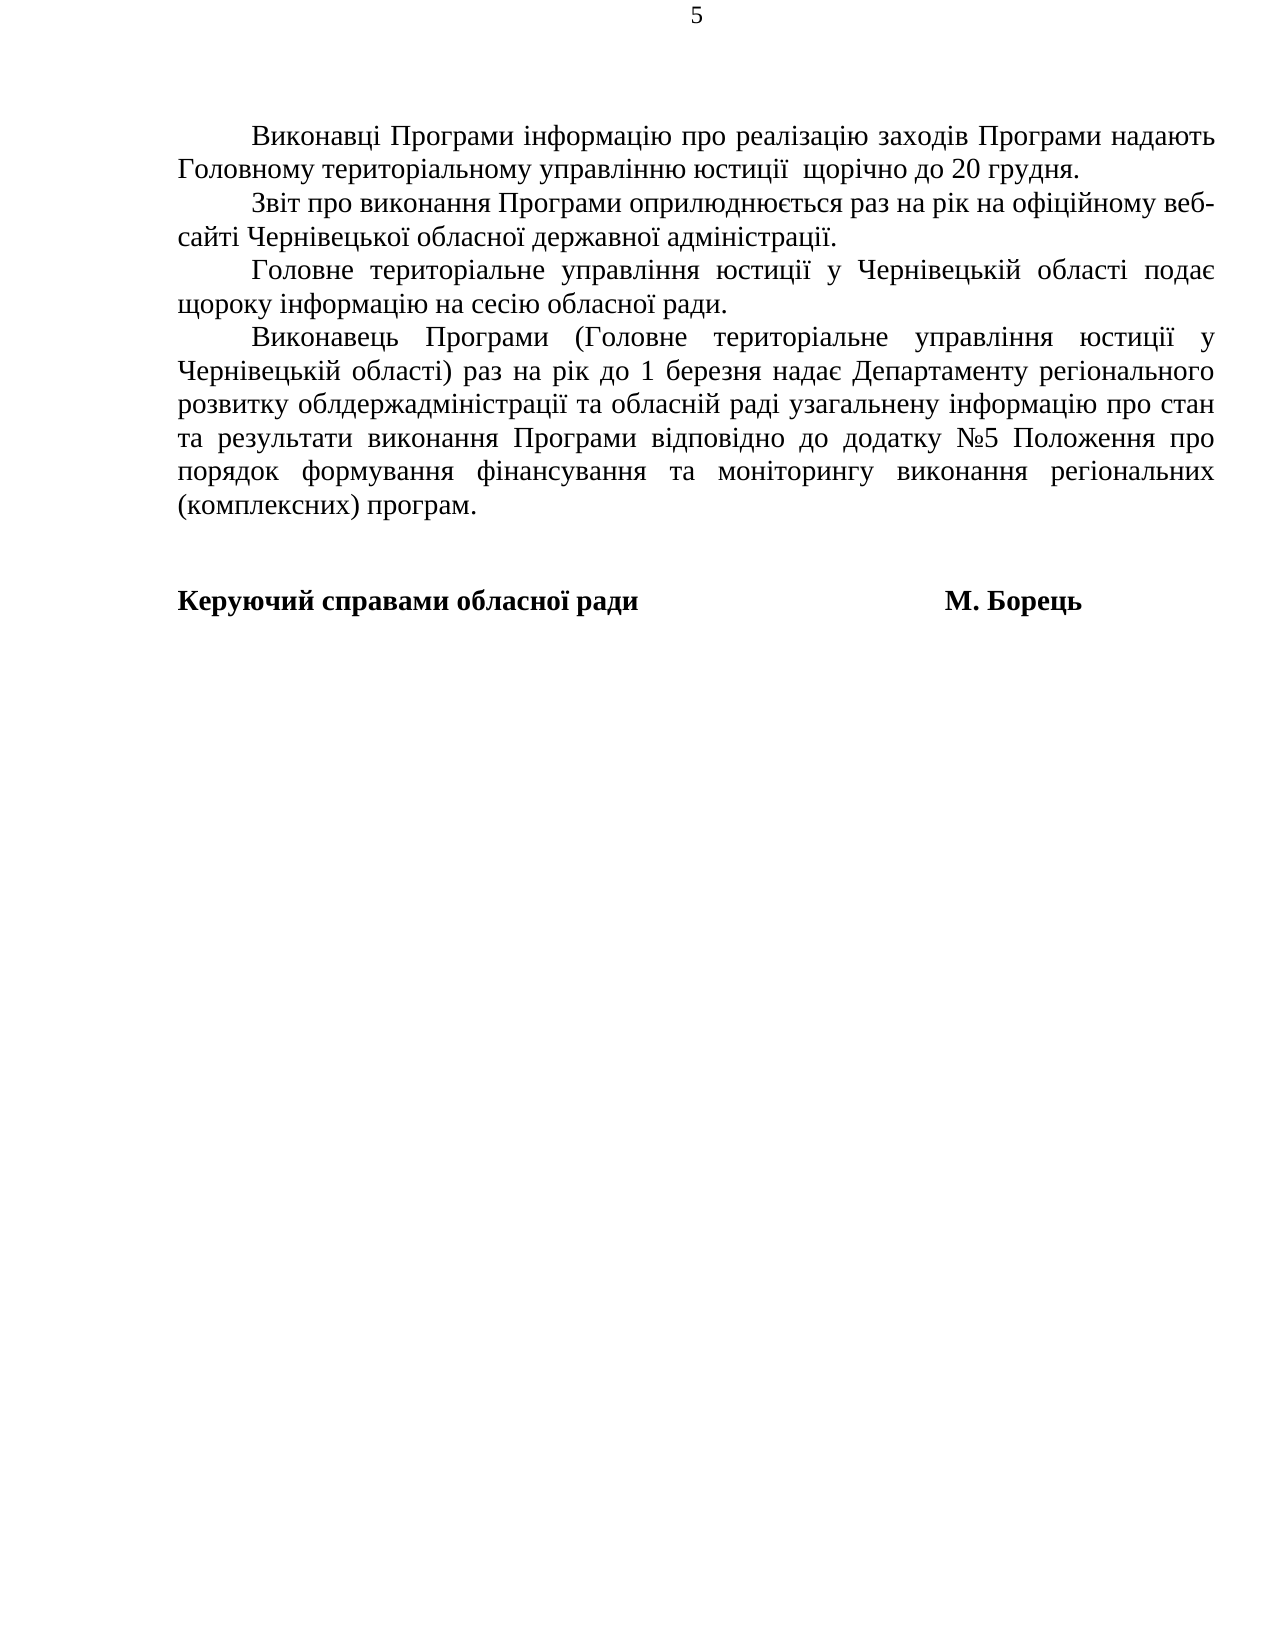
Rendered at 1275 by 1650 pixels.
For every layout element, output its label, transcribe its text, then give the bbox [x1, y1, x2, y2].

text Виконавці Програми інформацію про реалізацію заходів Програми надають Головному територіальному управлінню юстиції щорічно до 20 грудня. [177, 118, 1216, 185]
text Виконавець Програми (Головне територіальне управління юстиції у Чернівецькій області) раз на рік до 1 березня надає Департаменту регіонального розвитку облдержадміністрації та обласній раді узагальнену інформацію про стан та результати виконання Програми відповідно до додатку №5 Положення про порядок формування фінансування та моніторингу виконання регіональних (комплексних) програм. [177, 319, 1216, 521]
text Звіт про виконання Програми оприлюднюється раз на рік на офіційному веб-сайті Чернівецької обласної державної адміністрації. [177, 185, 1216, 252]
text Головне територіальне управління юстиції у Чернівецькій області подає щороку інформацію на сесію обласної ради. [177, 252, 1216, 319]
text Керуючий справами обласної ради М. Борець [177, 583, 1216, 616]
